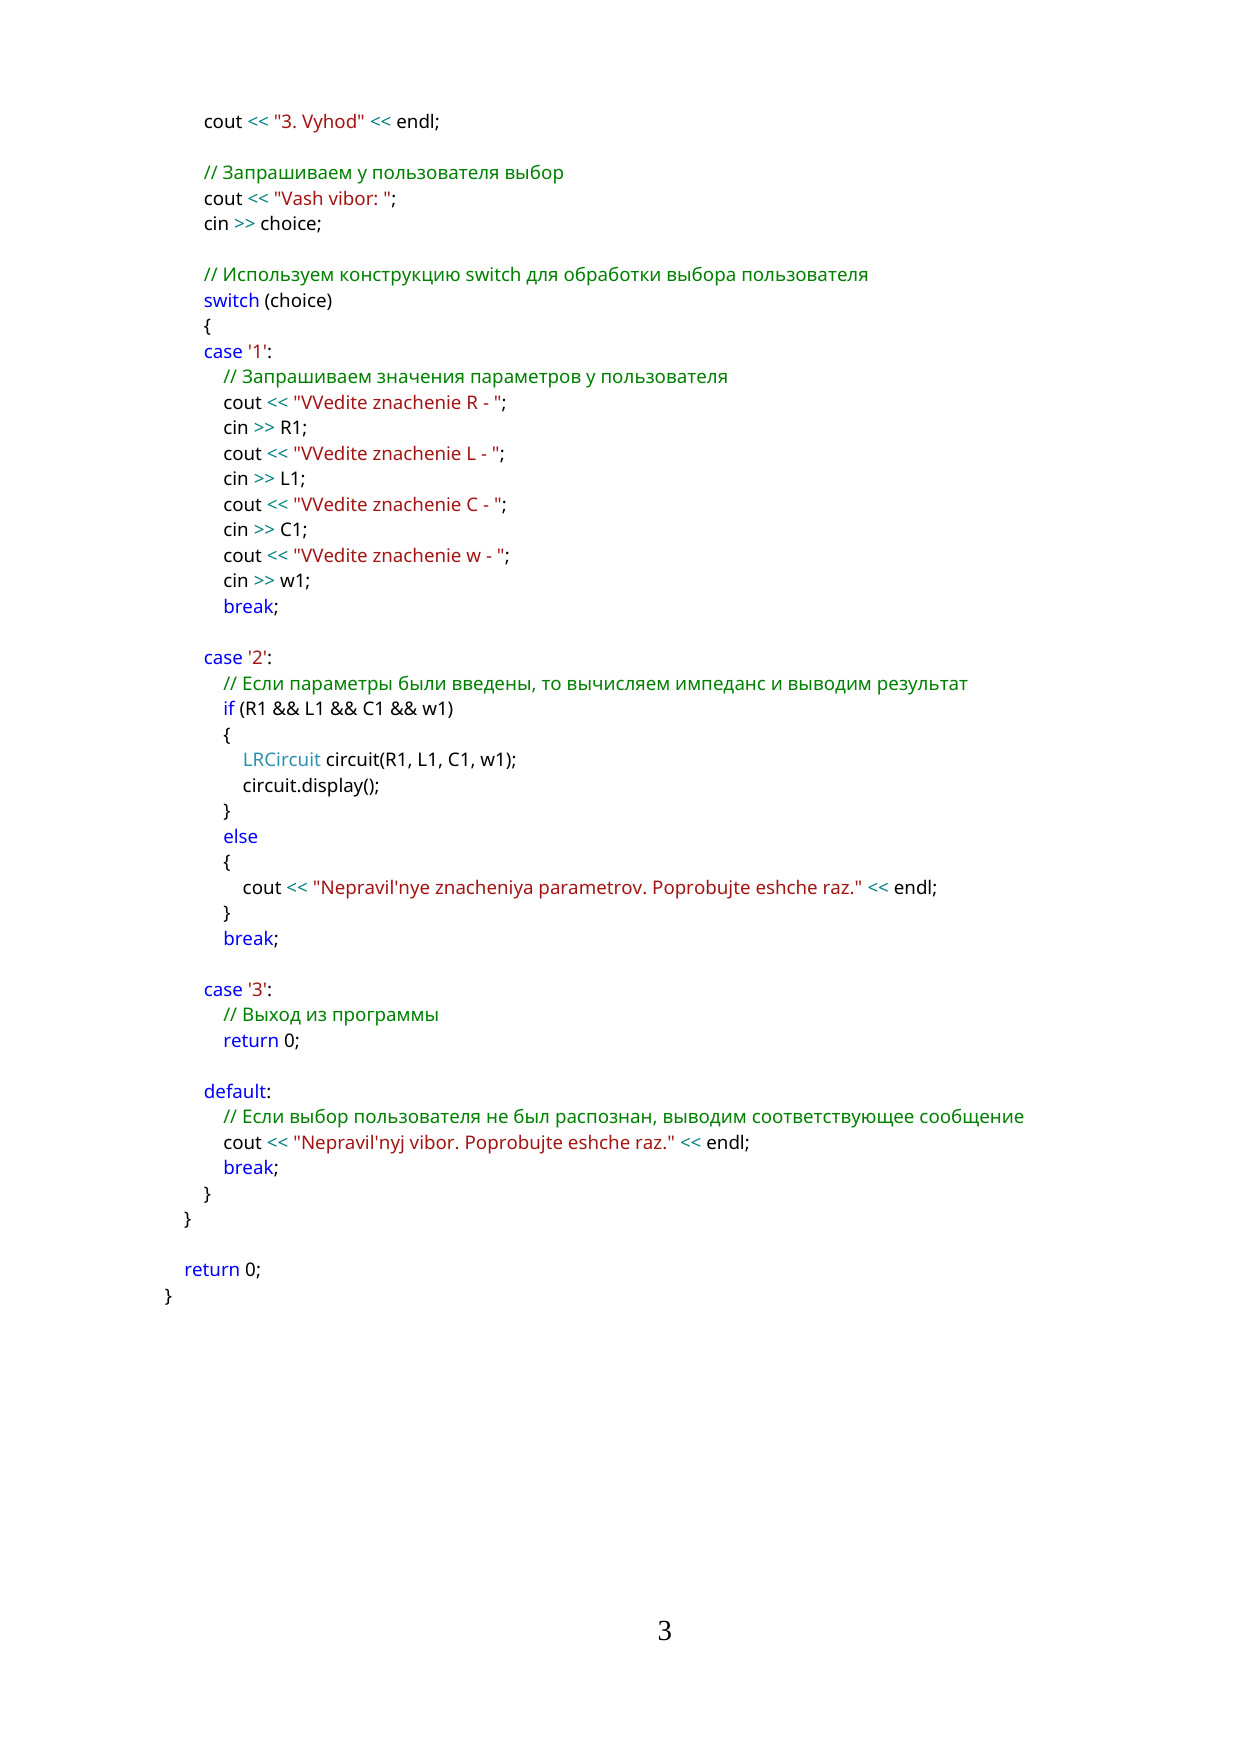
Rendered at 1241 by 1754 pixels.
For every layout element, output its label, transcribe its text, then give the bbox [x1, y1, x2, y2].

text } [164, 899, 1163, 925]
text cout << "VVedite znachenie R - "; [164, 389, 1163, 414]
text else [164, 823, 1163, 848]
text // Используем конструкцию switch для обработки выбора пользователя [164, 261, 1163, 287]
text // Если параметры были введены, то вычисляем импеданс и выводим результат [164, 670, 1163, 695]
text case '3': [164, 976, 1163, 1002]
text // Если выбор пользователя не был распознан, выводим соответствующее сообщение [164, 1104, 1163, 1129]
text break; [164, 925, 1163, 951]
text cout << "VVedite znachenie L - "; [164, 440, 1163, 466]
text cin >> w1; [164, 568, 1163, 593]
text cin >> R1; [164, 414, 1163, 440]
text cout << "3. Vyhod" << endl; [164, 108, 1163, 134]
text case '2': [164, 644, 1163, 670]
text cout << "Nepravil'nyj vibor. Poprobujte eshche raz." << endl; [164, 1129, 1163, 1155]
text return 0; [164, 1027, 1163, 1053]
text // Выход из программы [164, 1002, 1163, 1027]
text break; [164, 593, 1163, 619]
text if (R1 && L1 && C1 && w1) [164, 695, 1163, 721]
text { [164, 312, 1163, 338]
text cout << "VVedite znachenie w - "; [164, 542, 1163, 568]
text { [164, 721, 1163, 746]
text } [164, 1206, 1163, 1231]
text // Запрашиваем значения параметров у пользователя [164, 363, 1163, 389]
text default: [164, 1078, 1163, 1104]
text { [164, 848, 1163, 874]
text cin >> C1; [164, 517, 1163, 542]
text cout << "Vash vibor: "; [164, 185, 1163, 210]
text } [164, 1180, 1163, 1206]
text cout << "VVedite znachenie C - "; [164, 491, 1163, 517]
text return 0; [164, 1257, 1163, 1282]
text cin >> L1; [164, 466, 1163, 491]
text } [164, 797, 1163, 823]
text cin >> choice; [164, 210, 1163, 236]
text cout << "Nepravil'nye znacheniya parametrov. Poprobujte eshche raz." << endl; [164, 874, 1163, 899]
text case '1': [164, 338, 1163, 363]
text break; [164, 1155, 1163, 1180]
text } [164, 1282, 1163, 1308]
text LRCircuit circuit(R1, L1, C1, w1); [164, 746, 1163, 772]
text // Запрашиваем у пользователя выбор [164, 159, 1163, 185]
text circuit.display(); [164, 772, 1163, 797]
text switch (choice) [164, 287, 1163, 312]
